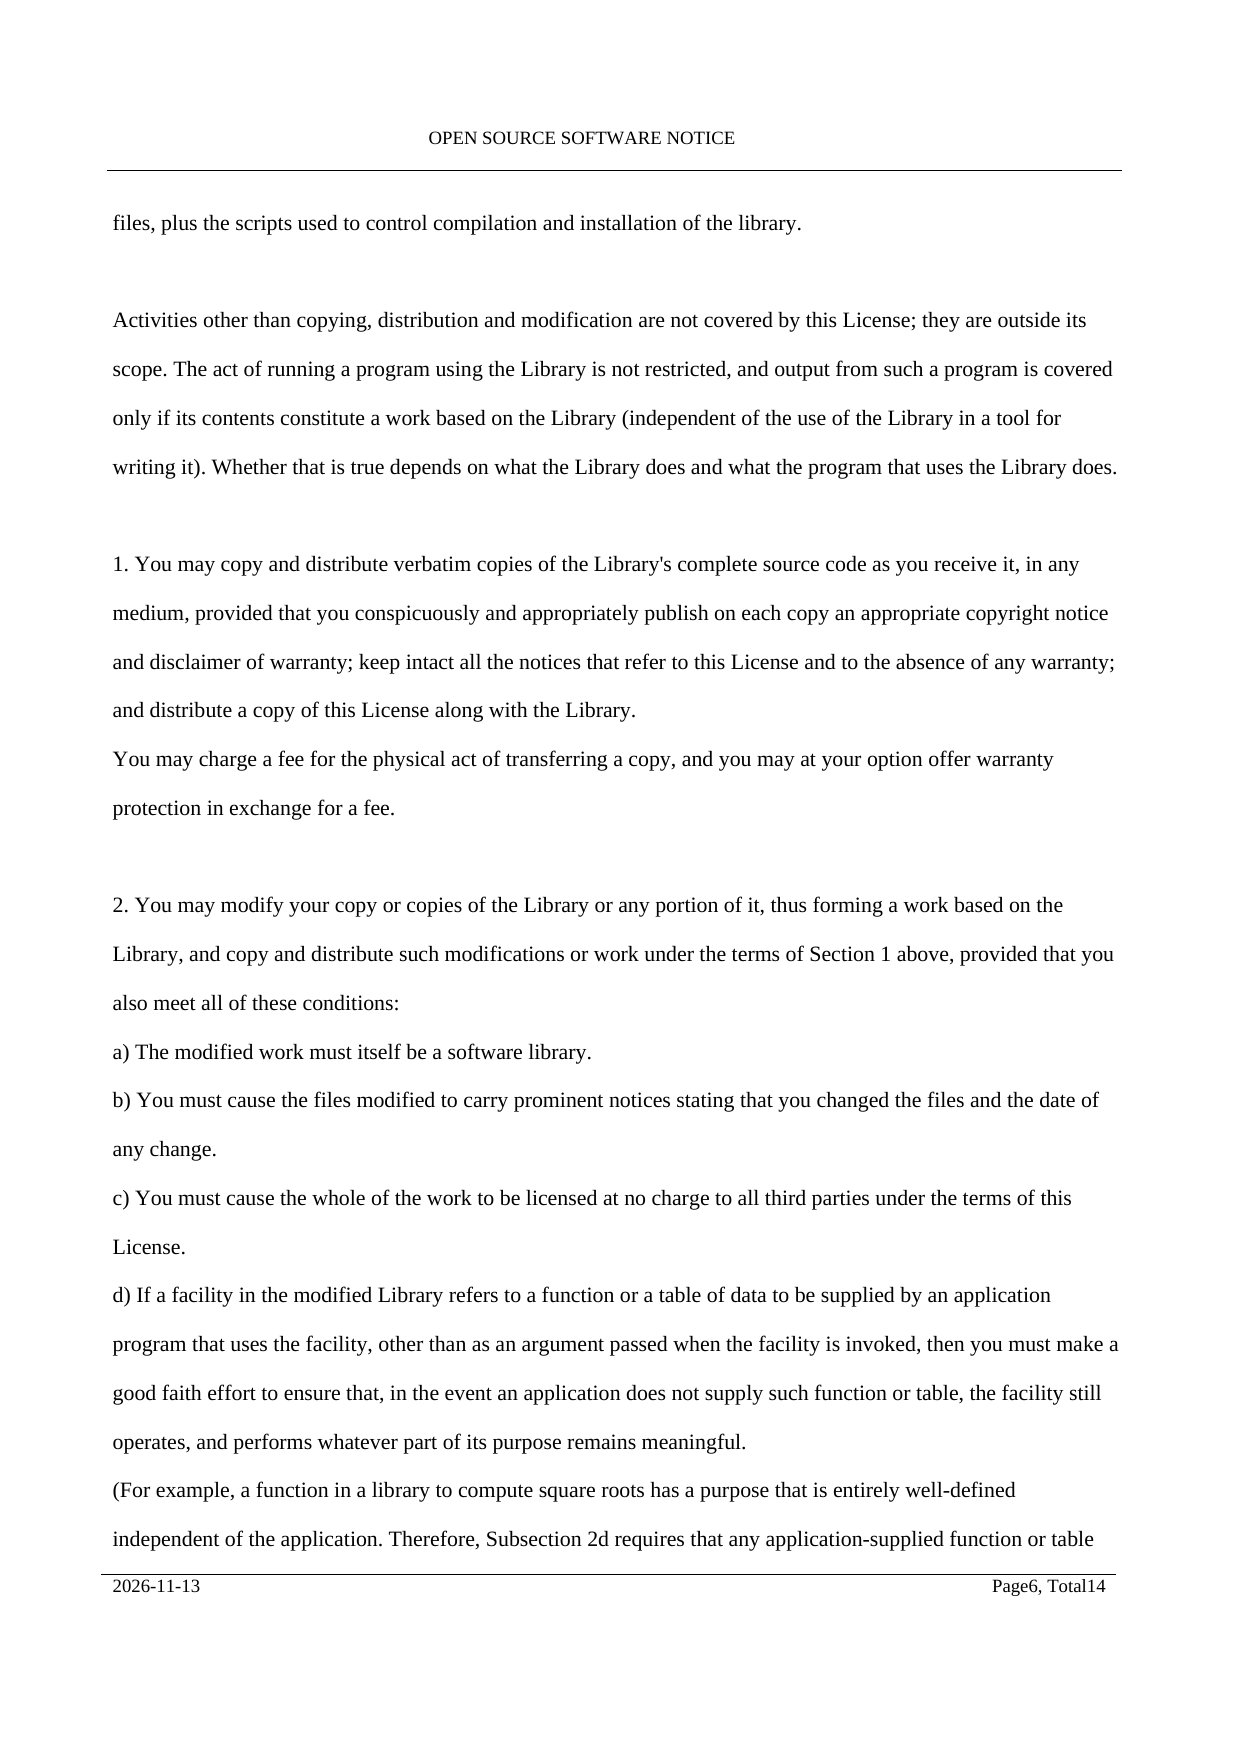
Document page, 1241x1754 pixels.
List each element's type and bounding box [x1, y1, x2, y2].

text [112, 206, 1128, 1555]
